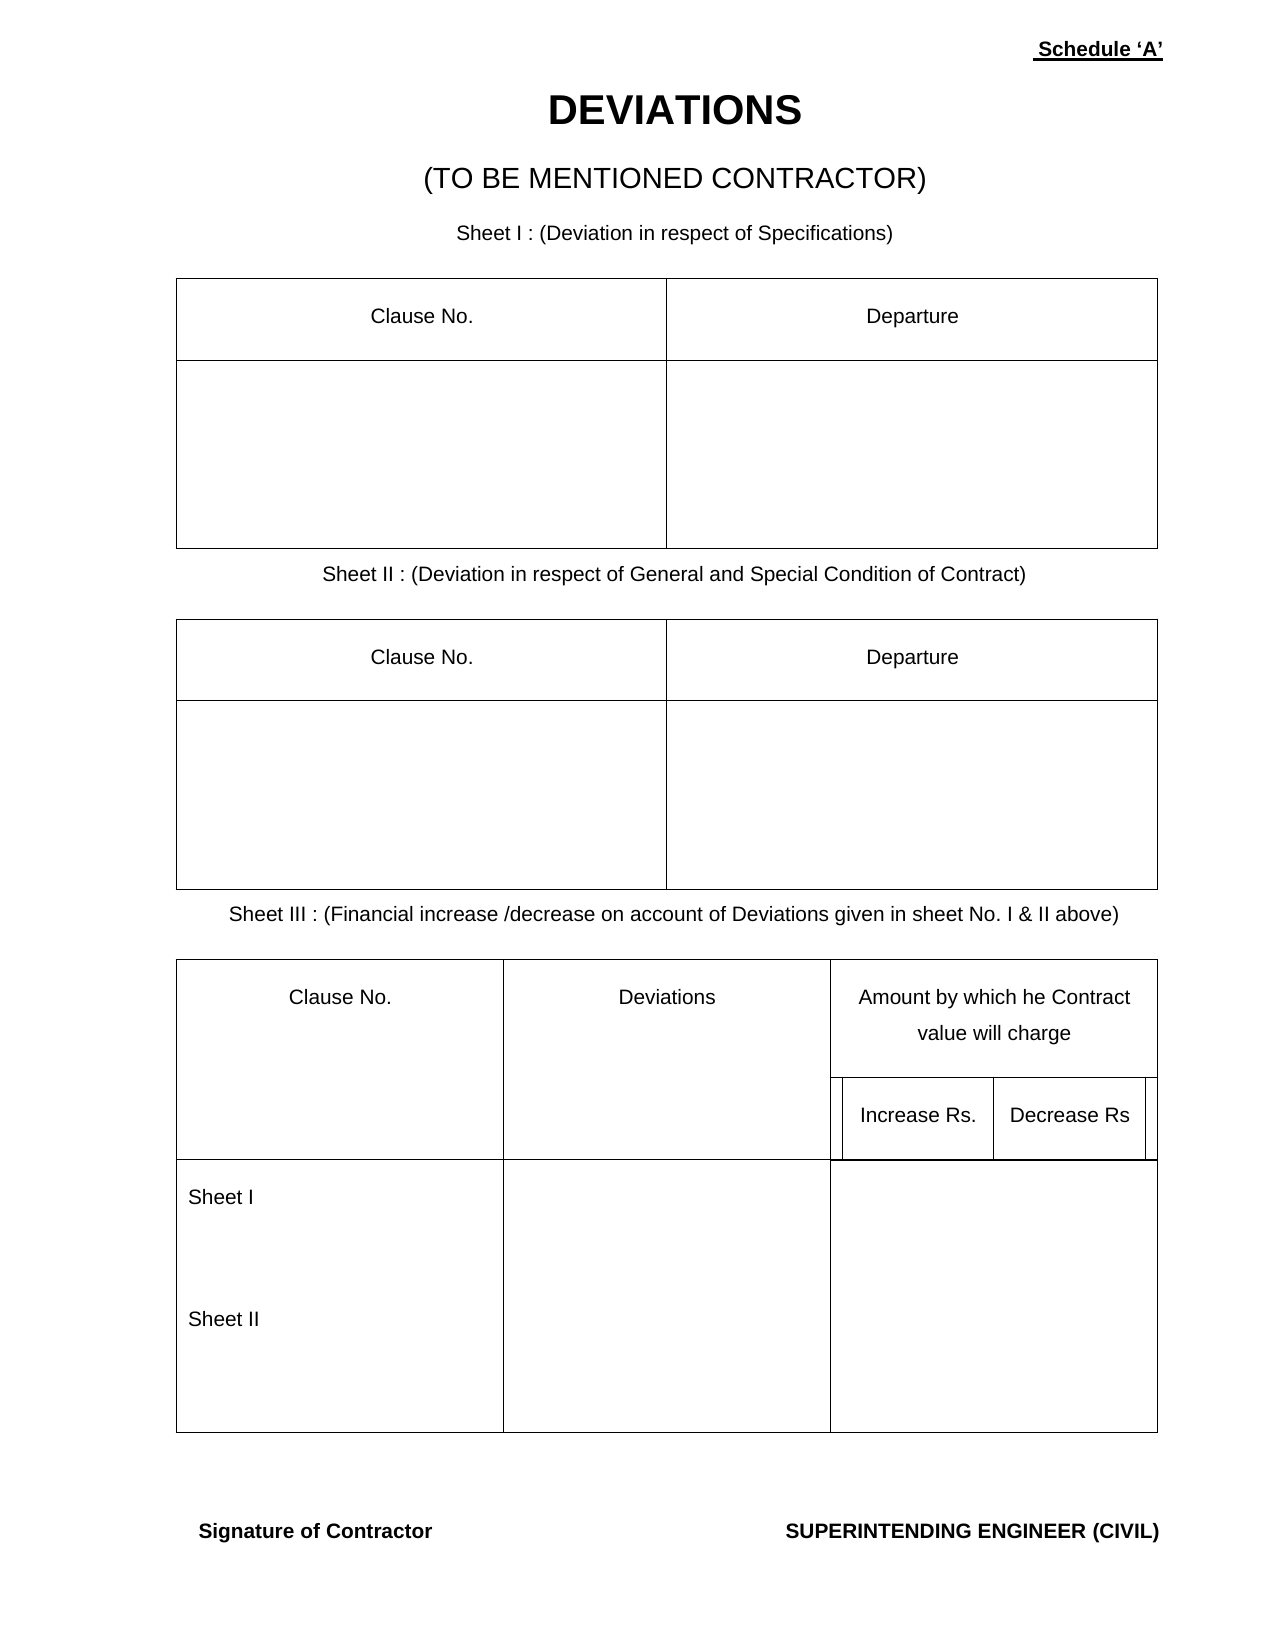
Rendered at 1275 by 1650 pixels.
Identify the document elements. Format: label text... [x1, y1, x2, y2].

table_cell [177, 361, 666, 548]
text (TO BE MENTIONED CONTRACTOR) [320, 161, 1030, 195]
table_cell [831, 1161, 1157, 1432]
table_cell [504, 1160, 830, 1432]
subtitle Signature of Contractor SUPERINTENDING ENGINEER (CIVIL) [174, 1518, 1183, 1542]
table_cell [667, 361, 1157, 548]
table_cell [831, 1078, 842, 1159]
table_cell Increase Rs. [843, 1078, 993, 1159]
table_header Clause No. [177, 279, 666, 360]
table_header Departure [667, 620, 1157, 700]
table_header Amount by which he Contract value will charge [831, 960, 1157, 1077]
text Sheet I : (Deviation in respect of Specifications) [320, 221, 1030, 245]
text Schedule ‘A’ [142, 37, 1163, 61]
table_cell [177, 701, 666, 889]
table_header Clause No. [177, 960, 503, 1159]
table_cell [667, 701, 1157, 889]
table_header Deviations [504, 960, 830, 1159]
text Sheet II : (Deviation in respect of General and Special Condition of Contract) [320, 562, 1029, 586]
table_header Departure [667, 279, 1157, 360]
table_header Clause No. [177, 620, 666, 700]
text DEVIATIONS [320, 86, 1030, 133]
text Sheet III : (Financial increase /decrease on account of Deviations given in sheet No. I & II above) [165, 902, 1183, 926]
table_cell Sheet I Sheet II [177, 1160, 503, 1432]
table_cell Decrease Rs [994, 1078, 1145, 1159]
table_cell [1146, 1078, 1157, 1159]
